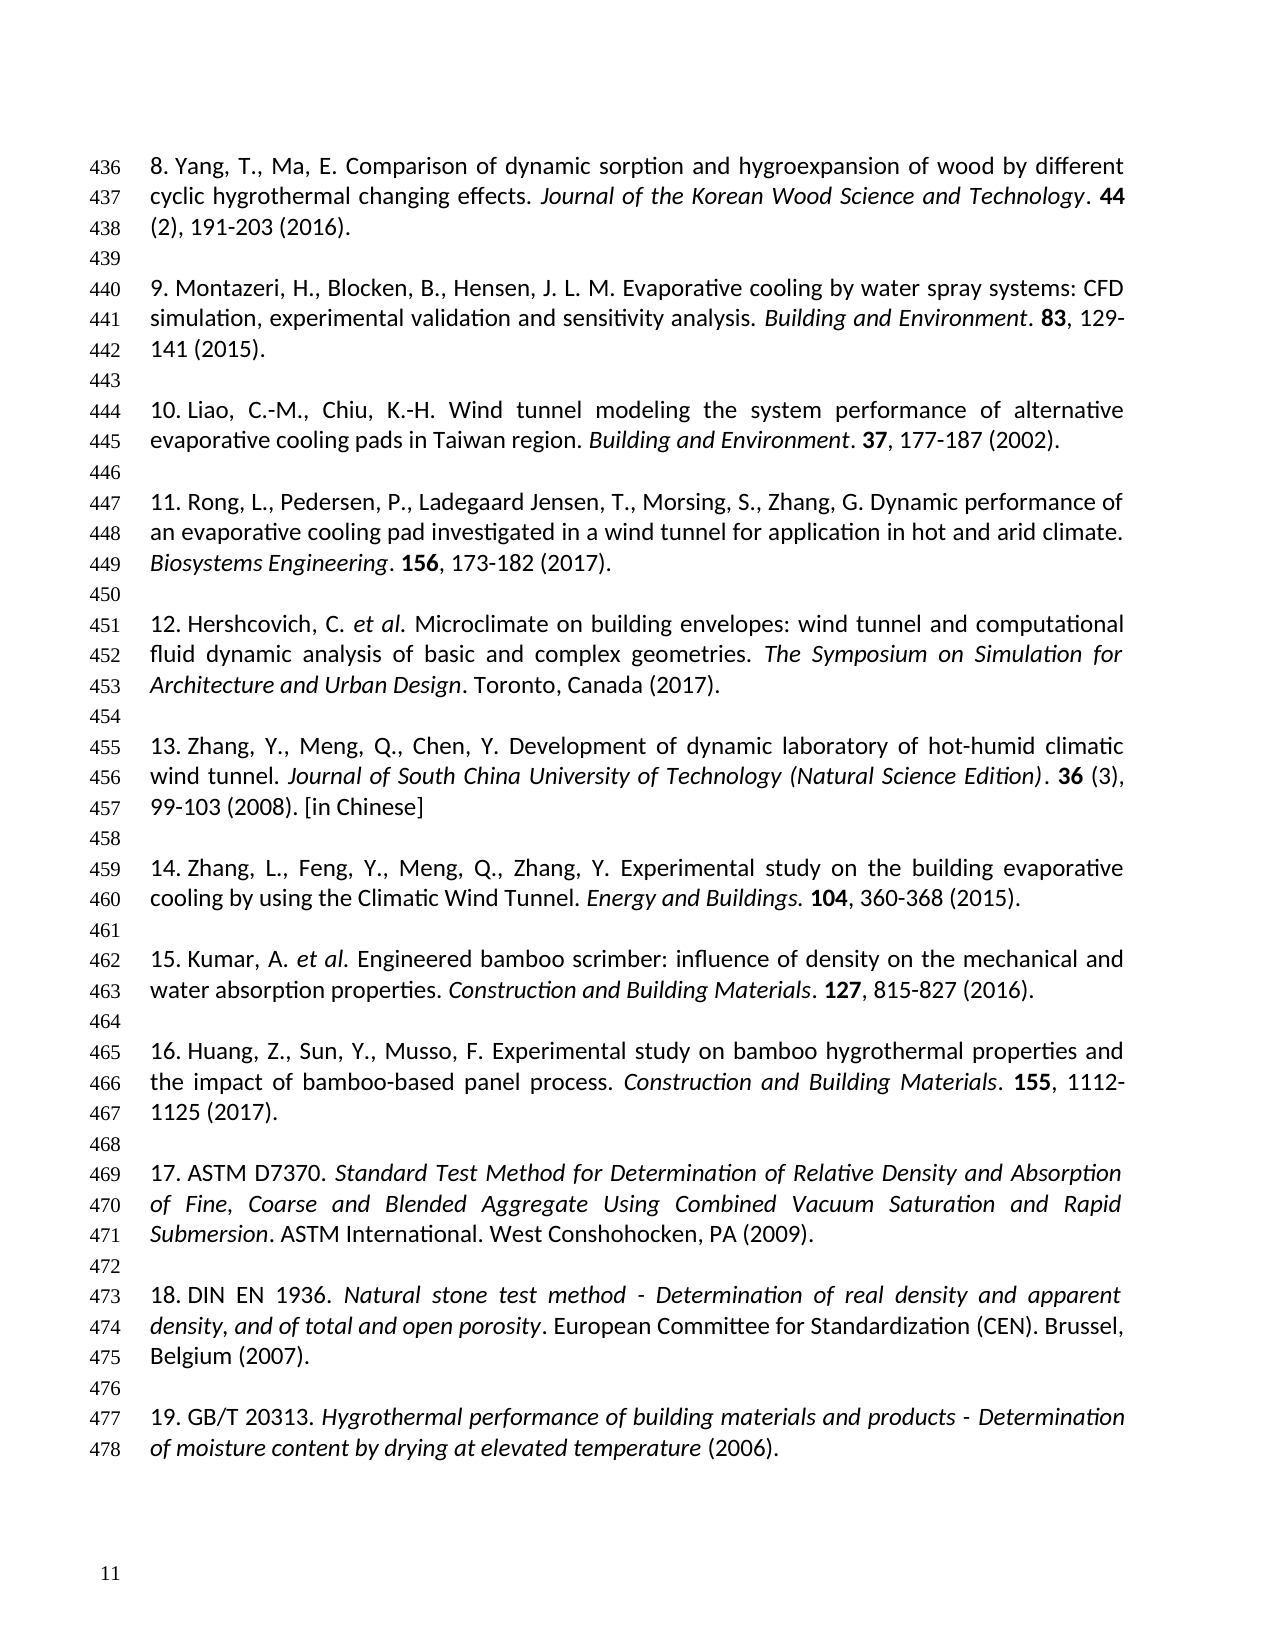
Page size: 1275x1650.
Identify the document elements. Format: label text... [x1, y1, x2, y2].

list DIN EN 1936. Natural stone test method - Determination of real density and apparent density, and of total and open porosity. European Committee for Standardization (CEN). Brussel, Belgium (2007). [150, 1279, 1125, 1371]
list ASTM D7370. Standard Test Method for Determination of Relative Density and Absorption of Fine, Coarse and Blended Aggregate Using Combined Vacuum Saturation and Rapid Submersion. ASTM International. West Conshohocken, PA (2009). [150, 1157, 1125, 1249]
list Zhang, L., Feng, Y., Meng, Q., Zhang, Y. Experimental study on the building evaporative cooling by using the Climatic Wind Tunnel. Energy and Buildings. 104, 360-368 (2015). [150, 852, 1125, 913]
list Montazeri, H., Blocken, B., Hensen, J. L. M. Evaporative cooling by water spray systems: CFD simulation, experimental validation and sensitivity analysis. Building and Environment. 83, 129-141 (2015). [150, 272, 1125, 364]
list Kumar, A. et al. Engineered bamboo scrimber: influence of density on the mechanical and water absorption properties. Construction and Building Materials. 127, 815-827 (2016). [150, 943, 1125, 1004]
list Hershcovich, C. et al. Microclimate on building envelopes: wind tunnel and computational fluid dynamic analysis of basic and complex geometries. The Symposium on Simulation for Architecture and Urban Design. Toronto, Canada (2017). [150, 608, 1125, 699]
list Liao, C.-M., Chiu, K.-H. Wind tunnel modeling the system performance of alternative evaporative cooling pads in Taiwan region. Building and Environment. 37, 177-187 (2002). [150, 394, 1125, 455]
list Zhang, Y., Meng, Q., Chen, Y. Development of dynamic laboratory of hot-humid climatic wind tunnel. Journal of South China University of Technology (Natural Science Edition). 36 (3), 99-103 (2008). [in Chinese] [150, 730, 1125, 821]
list Yang, T., Ma, E. Comparison of dynamic sorption and hygroexpansion of wood by different cyclic hygrothermal changing effects. Journal of the Korean Wood Science and Technology. 44 (2), 191-203 (2016). [150, 150, 1125, 242]
list Rong, L., Pedersen, P., Ladegaard Jensen, T., Morsing, S., Zhang, G. Dynamic performance of an evaporative cooling pad investigated in a wind tunnel for application in hot and arid climate. Biosystems Engineering. 156, 173-182 (2017). [150, 486, 1125, 577]
list GB/T 20313. Hygrothermal performance of building materials and products - Determination of moisture content by drying at elevated temperature (2006). [150, 1401, 1125, 1462]
list Huang, Z., Sun, Y., Musso, F. Experimental study on bamboo hygrothermal properties and the impact of bamboo-based panel process. Construction and Building Materials. 155, 1112-1125 (2017). [150, 1035, 1125, 1127]
